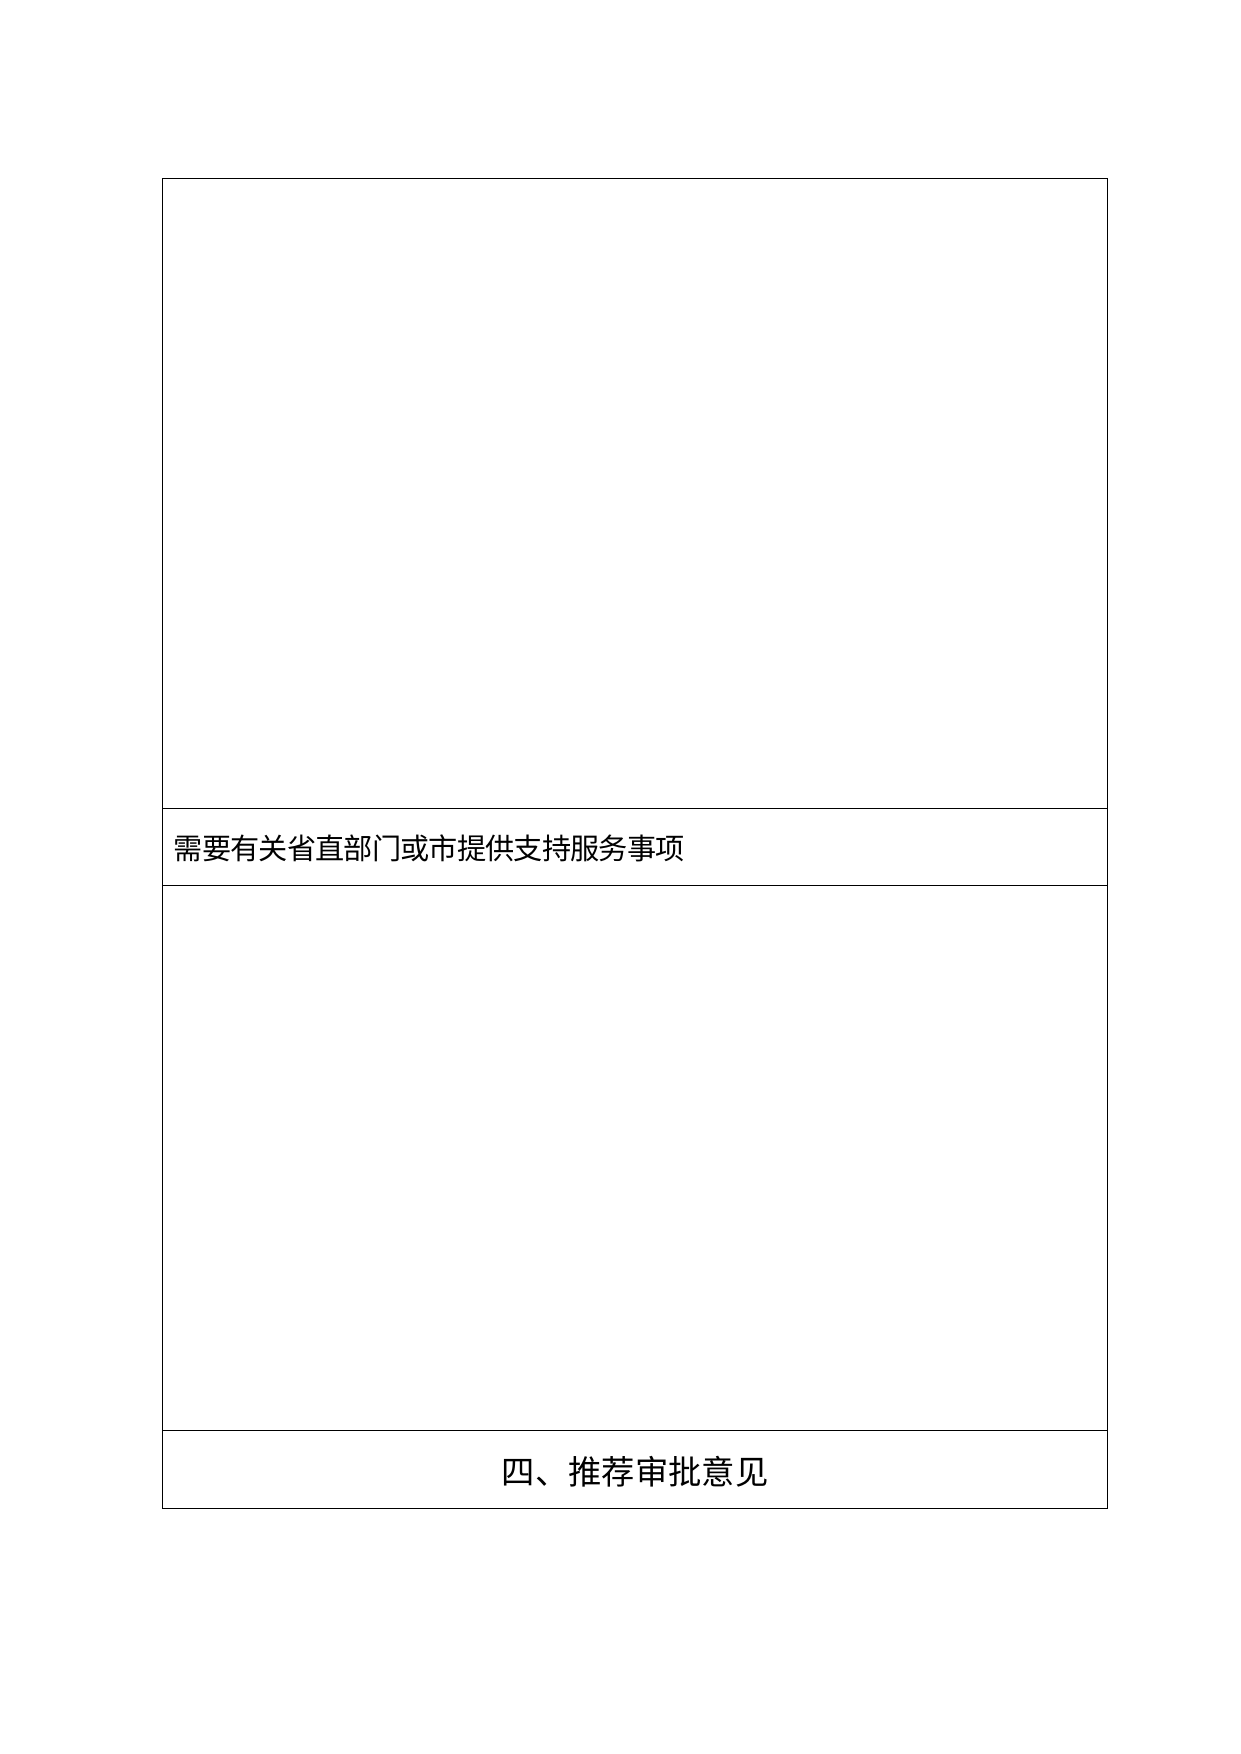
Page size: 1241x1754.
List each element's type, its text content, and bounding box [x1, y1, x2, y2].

table_cell 需要有关省直部门或市提供支持服务事项 [163, 809, 1107, 885]
table_cell [163, 179, 1107, 807]
table_cell 四、推荐审批意见 [163, 1431, 1107, 1508]
table_cell [163, 886, 1107, 1430]
